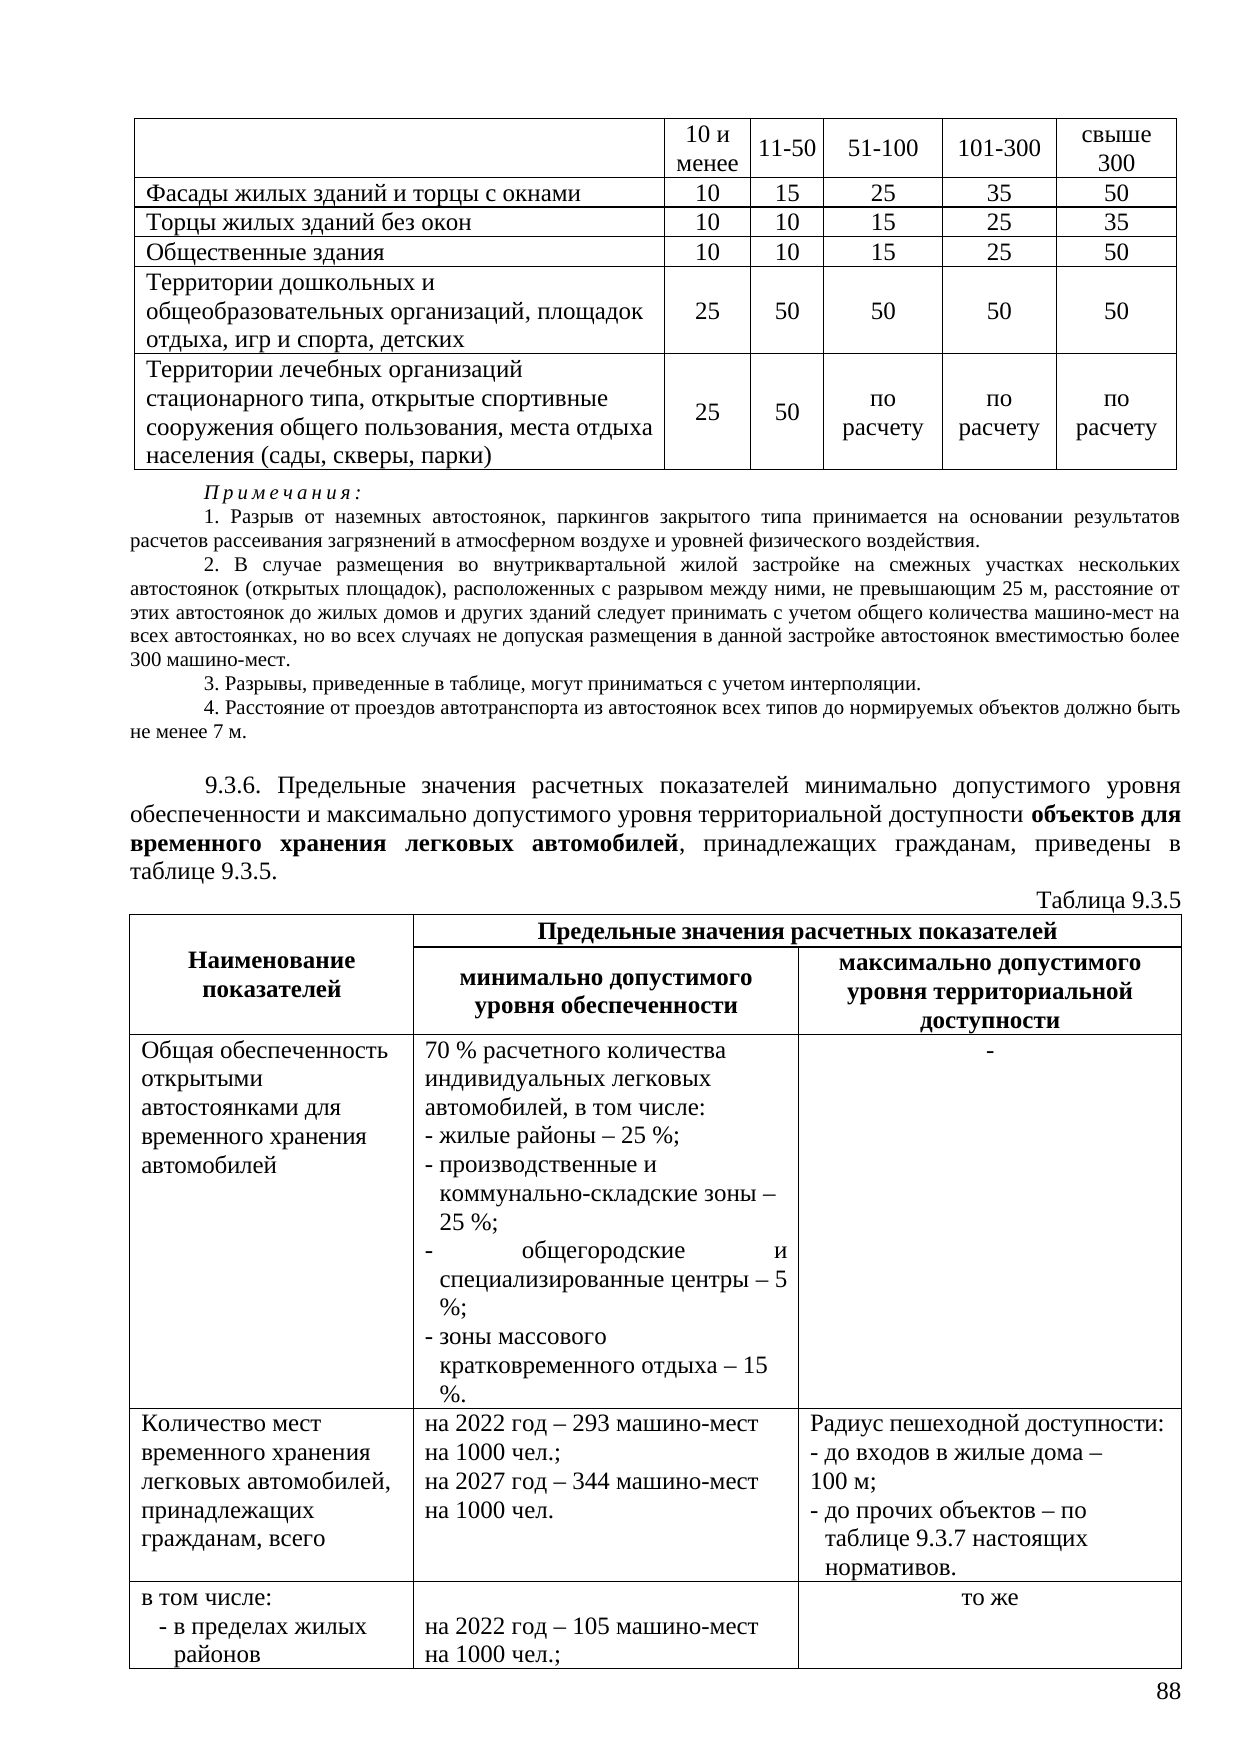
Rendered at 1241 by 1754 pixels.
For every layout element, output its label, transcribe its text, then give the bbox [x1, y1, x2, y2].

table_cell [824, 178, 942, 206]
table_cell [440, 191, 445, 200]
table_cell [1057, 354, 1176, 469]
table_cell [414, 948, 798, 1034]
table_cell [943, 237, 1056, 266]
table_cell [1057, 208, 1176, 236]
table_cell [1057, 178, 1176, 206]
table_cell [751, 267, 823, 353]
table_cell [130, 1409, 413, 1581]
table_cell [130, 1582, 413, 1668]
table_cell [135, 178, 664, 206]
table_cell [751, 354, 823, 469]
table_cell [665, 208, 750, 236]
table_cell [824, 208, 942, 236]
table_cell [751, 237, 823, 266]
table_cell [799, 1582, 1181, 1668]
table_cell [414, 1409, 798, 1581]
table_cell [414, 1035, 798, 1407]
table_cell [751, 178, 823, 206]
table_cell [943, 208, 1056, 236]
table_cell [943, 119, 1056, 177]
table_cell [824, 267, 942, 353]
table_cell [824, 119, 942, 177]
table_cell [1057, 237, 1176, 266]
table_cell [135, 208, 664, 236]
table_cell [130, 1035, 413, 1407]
text 2. В случае размещения во внутриквартальной жилой застройке на смежных участках нескольких автостоянок (открытых площадок), расположенных с разрывом между ними, не превышающим 25 м, расстояние от этих автостоянок до жилых домов и других зданий следует принимать с учетом общего количества машино-мест на всех автостоянках, но во всех случаях не допуская размещения в данной застройке автостоянок вместимостью более 300 машино-мест. [130, 552, 1181, 671]
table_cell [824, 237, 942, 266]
text Примечания: [130, 481, 1181, 504]
text 4. Расстояние от проездов автотранспорта из автостоянок всех типов до нормируемых объектов должно быть не менее 7 м. [130, 695, 1181, 743]
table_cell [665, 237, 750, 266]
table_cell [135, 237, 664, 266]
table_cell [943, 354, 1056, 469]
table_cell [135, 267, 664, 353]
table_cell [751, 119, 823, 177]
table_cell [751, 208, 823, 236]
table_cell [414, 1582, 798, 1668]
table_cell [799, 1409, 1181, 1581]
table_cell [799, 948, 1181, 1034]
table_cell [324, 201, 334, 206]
text 9.3.6. Предельные значения расчетных показателей минимально допустимого уровня обеспеченности и максимально допустимого уровня территориальной доступности объектов для временного хранения легковых автомобилей, принадлежащих гражданам, приведены в таблице 9.3.5. [130, 771, 1181, 885]
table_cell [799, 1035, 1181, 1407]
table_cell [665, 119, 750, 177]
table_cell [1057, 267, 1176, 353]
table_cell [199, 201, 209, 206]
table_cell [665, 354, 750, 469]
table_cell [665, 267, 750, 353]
text Таблица 9.3.5 [130, 885, 1181, 914]
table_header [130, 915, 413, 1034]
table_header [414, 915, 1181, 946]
text 3. Разрывы, приведенные в таблице, могут приниматься с учетом интерполяции. [130, 671, 1181, 695]
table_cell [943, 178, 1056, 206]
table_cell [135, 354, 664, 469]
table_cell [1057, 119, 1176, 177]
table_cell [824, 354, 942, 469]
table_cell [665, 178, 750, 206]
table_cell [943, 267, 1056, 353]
text 1. Разрыв от наземных автостоянок, паркингов закрытого типа принимается на основании результатов расчетов рассеивания загрязнений в атмосферном воздухе и уровней физического воздействия. [130, 504, 1181, 552]
